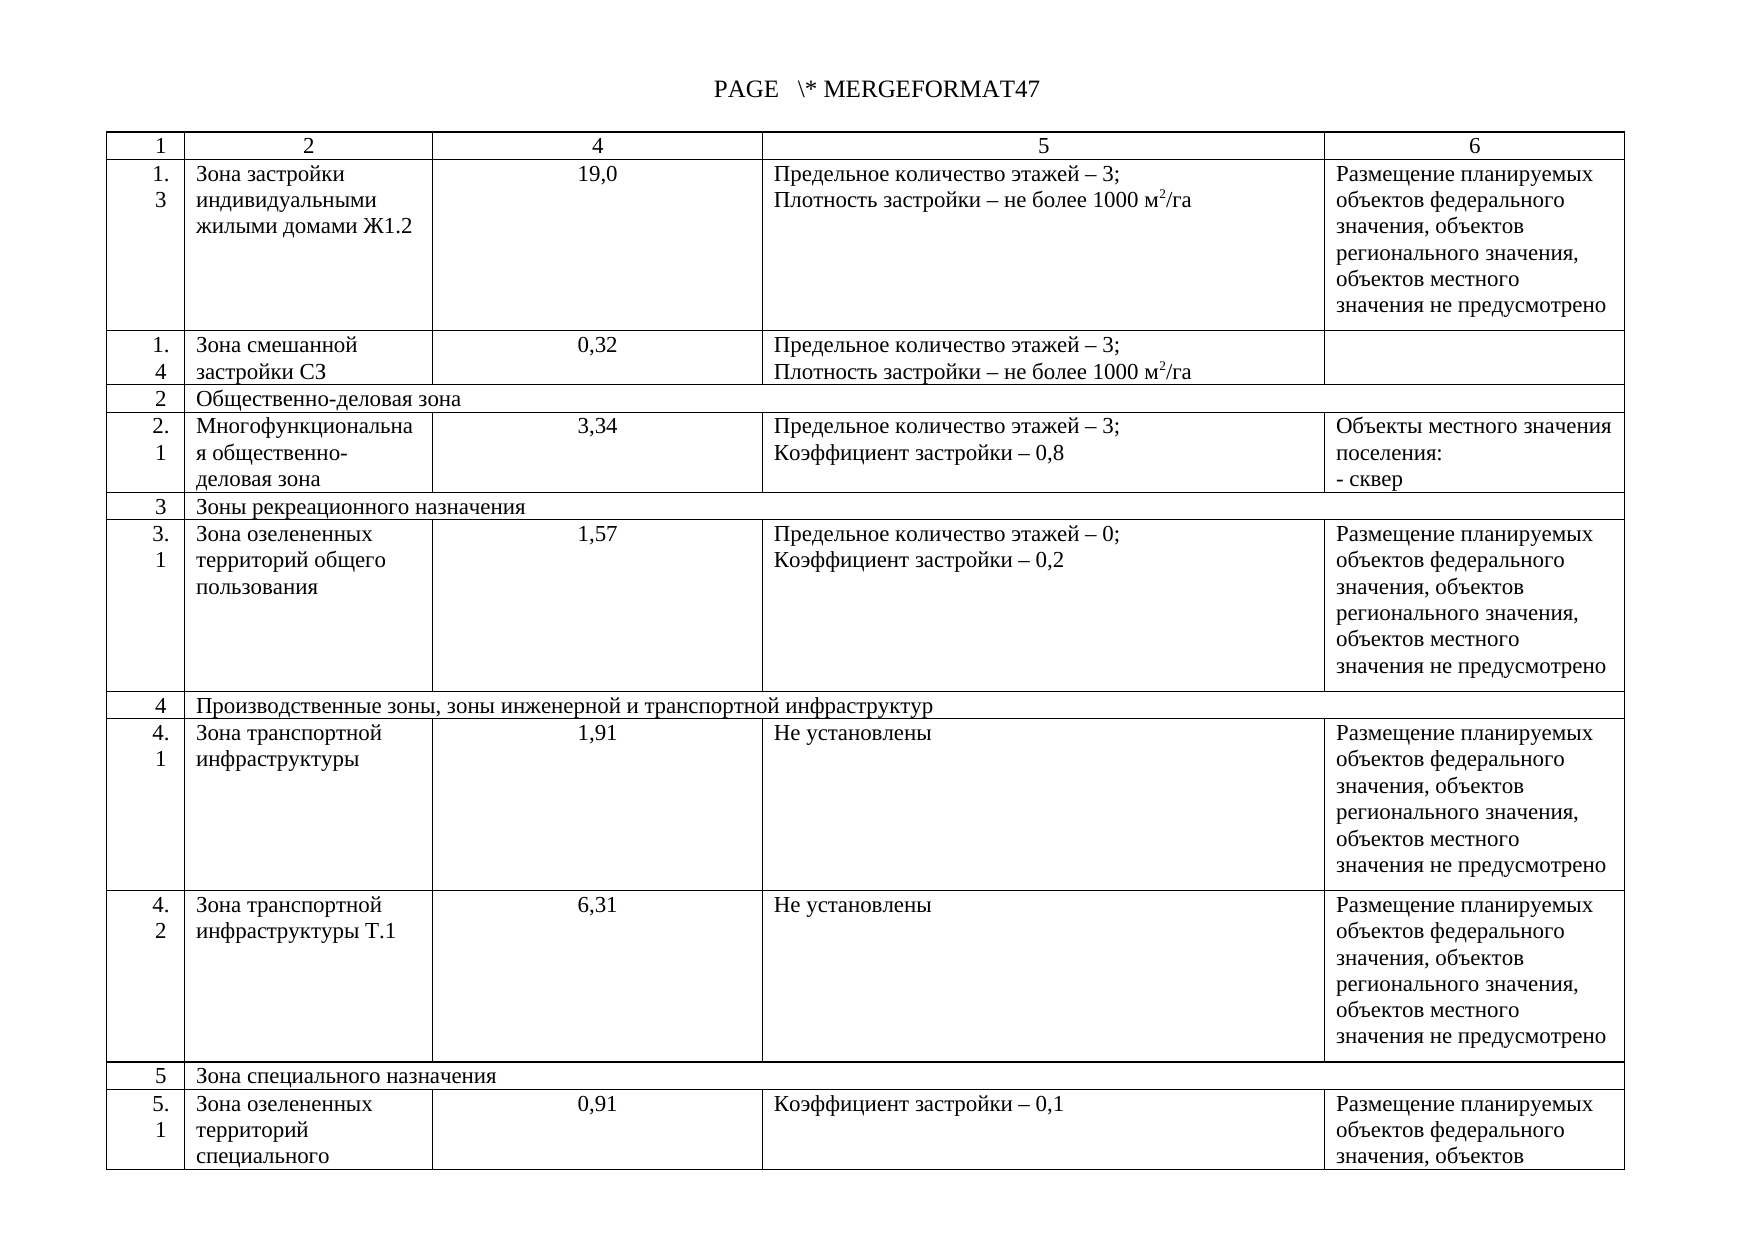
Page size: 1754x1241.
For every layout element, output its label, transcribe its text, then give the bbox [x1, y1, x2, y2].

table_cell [1325, 1090, 1624, 1169]
table_cell Производственные зоны, зоны инженерной и транспортной инфраструктур [185, 692, 1624, 718]
table_cell Предельное количество этажей – 3; Плотность застройки – не более 1000 м2/га [763, 331, 1324, 384]
table_cell 6,31 [433, 891, 762, 1061]
table_cell 1,91 [433, 719, 762, 890]
table_cell Предельное количество этажей – 0; Коэффициент застройки – 0,2 [763, 520, 1324, 691]
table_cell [763, 160, 1324, 330]
table_cell 4.1 [107, 719, 184, 890]
table_cell Коэффициент застройки – 0,1 [763, 1090, 1324, 1169]
table_cell 3 [107, 493, 184, 519]
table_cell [1325, 160, 1624, 330]
table_cell Зоны рекреационного назначения [185, 493, 1624, 519]
table_cell 19,0 [433, 160, 762, 330]
table_cell 4 [107, 692, 184, 718]
table_cell 2 [107, 385, 184, 412]
table_cell Не установлены [763, 719, 1324, 890]
table_cell Зона транспортной инфраструктуры [185, 719, 432, 890]
table_cell 1,57 [433, 520, 762, 691]
table_cell Зона специального назначения [185, 1063, 1624, 1089]
table_cell Размещение планируемых объектов федерального значения, объектов регионального значения, объектов местного значения не предусмотрено [1325, 891, 1624, 1061]
table_header 5 [763, 133, 1324, 159]
table_cell 0,91 [433, 1090, 762, 1169]
table_cell Общественно-деловая зона [185, 385, 1624, 412]
table_cell 1.4 [107, 331, 184, 384]
table_cell 5.1 [107, 1090, 184, 1169]
table_cell 3,34 [433, 413, 762, 492]
table_header 4 [433, 133, 762, 159]
table_cell 0,32 [433, 331, 762, 384]
table_cell 4.2 [107, 891, 184, 1061]
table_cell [185, 1090, 432, 1169]
table_cell Многофункциональная общественно-деловая зона [185, 413, 432, 492]
table_cell Объекты местного значения поселения: - сквер [1325, 413, 1624, 492]
table_header 1 [107, 133, 184, 159]
table_cell Размещение планируемых объектов федерального значения, объектов регионального значения, объектов местного значения не предусмотрено [1325, 719, 1624, 890]
table_cell [1325, 331, 1624, 384]
table_cell Зона смешанной застройки СЗ [185, 331, 432, 384]
table_cell 5 [107, 1063, 184, 1089]
table_header 2 [185, 133, 432, 159]
table_cell 3.1 [107, 520, 184, 691]
table_cell Зона транспортной инфраструктуры Т.1 [185, 891, 432, 1061]
table_cell Не установлены [763, 891, 1324, 1061]
table_cell Предельное количество этажей – 3; Коэффициент застройки – 0,8 [763, 413, 1324, 492]
table_cell Зона озелененных территорий общего пользования [185, 520, 432, 691]
table_cell Зона застройки индивидуальными жилыми домами Ж1.2 [185, 160, 432, 330]
table_header 6 [1325, 133, 1624, 159]
table_cell 1.3 [107, 160, 184, 330]
table_cell 2.1 [107, 413, 184, 492]
table_cell Размещение планируемых объектов федерального значения, объектов регионального значения, объектов местного значения не предусмотрено [1325, 520, 1624, 691]
